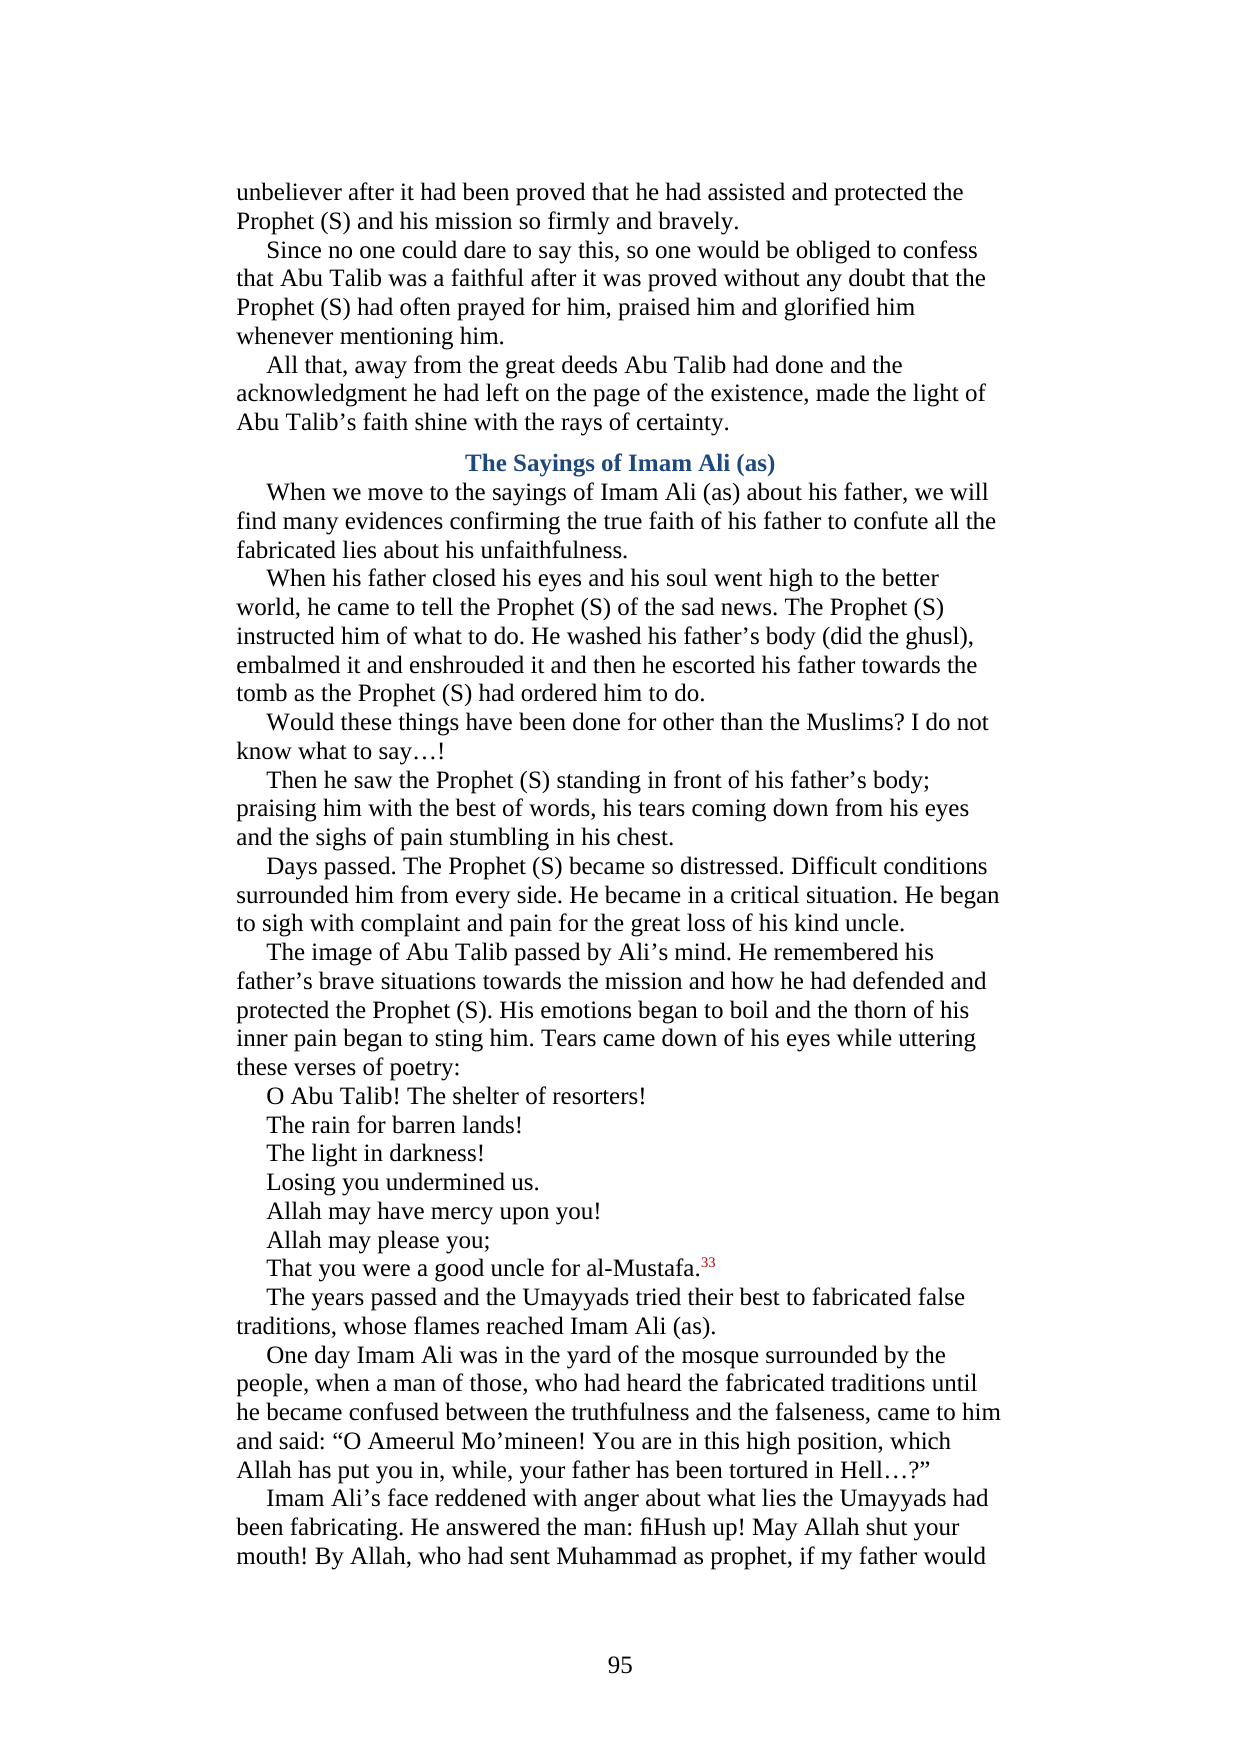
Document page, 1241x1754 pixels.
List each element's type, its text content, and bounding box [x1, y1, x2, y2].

text When his father closed his eyes and his soul went high to the better world, he came to tell the Prophet (S) of the sad news. The Prophet (S) instructed him of what to do. He washed his father’s body (did the ghusl), embalmed it and enshrouded it and then he escorted his father towards the tomb as the Prophet (S) had ordered him to do. [236, 563, 1004, 707]
text The years passed and the Umayyads tried their best to fabricated false traditions, whose flames reached Imam Ali (as). [236, 1282, 1004, 1340]
text When we move to the sayings of Imam Ali (as) about his father, we will find many evidences confirming the true faith of his father to confute all the fabricated lies about his unfaithfulness. [236, 477, 1004, 563]
text Then he saw the Prophet (S) standing in front of his father’s body; praising him with the best of words, his tears coming down from his eyes and the sighs of pain stumbling in his chest. [236, 765, 1004, 851]
text One day Imam Ali was in the yard of the mosque surrounded by the people, when a man of those, who had heard the fabricated traditions until he became confused between the truthfulness and the falseness, came to him and said: “O Ameerul Mo’mineen! You are in this high position, which Allah has put you in, while, your father has been tortured in Hell…?” [236, 1340, 1004, 1483]
text The image of Abu Talib passed by Ali’s mind. He remembered his father’s brave situations towards the mission and how he had defended and protected the Prophet (S). His emotions began to boil and the thorn of his inner pain began to sting him. Tears came down of his eyes while uttering these verses of poetry: [236, 937, 1004, 1081]
text That you were a good uncle for al-Mustafa.33 [236, 1253, 1004, 1282]
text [236, 1483, 1004, 1570]
text The light in darkness! [236, 1138, 1004, 1167]
text Would these things have been done for other than the Muslims? I do not know what to say…! [236, 707, 1004, 765]
text All that, away from the great deeds Abu Talib had done and the acknowledgment he had left on the page of the existence, made the light of Abu Talib’s faith shine with the rays of certainty. [236, 350, 1004, 436]
text Losing you undermined us. [236, 1167, 1004, 1196]
text Allah may have mercy upon you! [236, 1196, 1004, 1225]
text O Abu Talib! The shelter of resorters! [236, 1081, 1004, 1110]
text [236, 177, 1004, 235]
text The rain for barren lands! [236, 1110, 1004, 1138]
text Days passed. The Prophet (S) became so distressed. Difficult conditions surrounded him from every side. He became in a critical situation. He began to sigh with complaint and pain for the great loss of his kind uncle. [236, 851, 1004, 937]
subtitle The Sayings of Imam Ali (as) [236, 448, 1004, 477]
text Since no one could dare to say this, so one would be obliged to confess that Abu Talib was a faithful after it was proved without any doubt that the Prophet (S) had often prayed for him, praised him and glorified him whenever mentioning him. [236, 235, 1004, 350]
text Allah may please you; [236, 1225, 1004, 1253]
